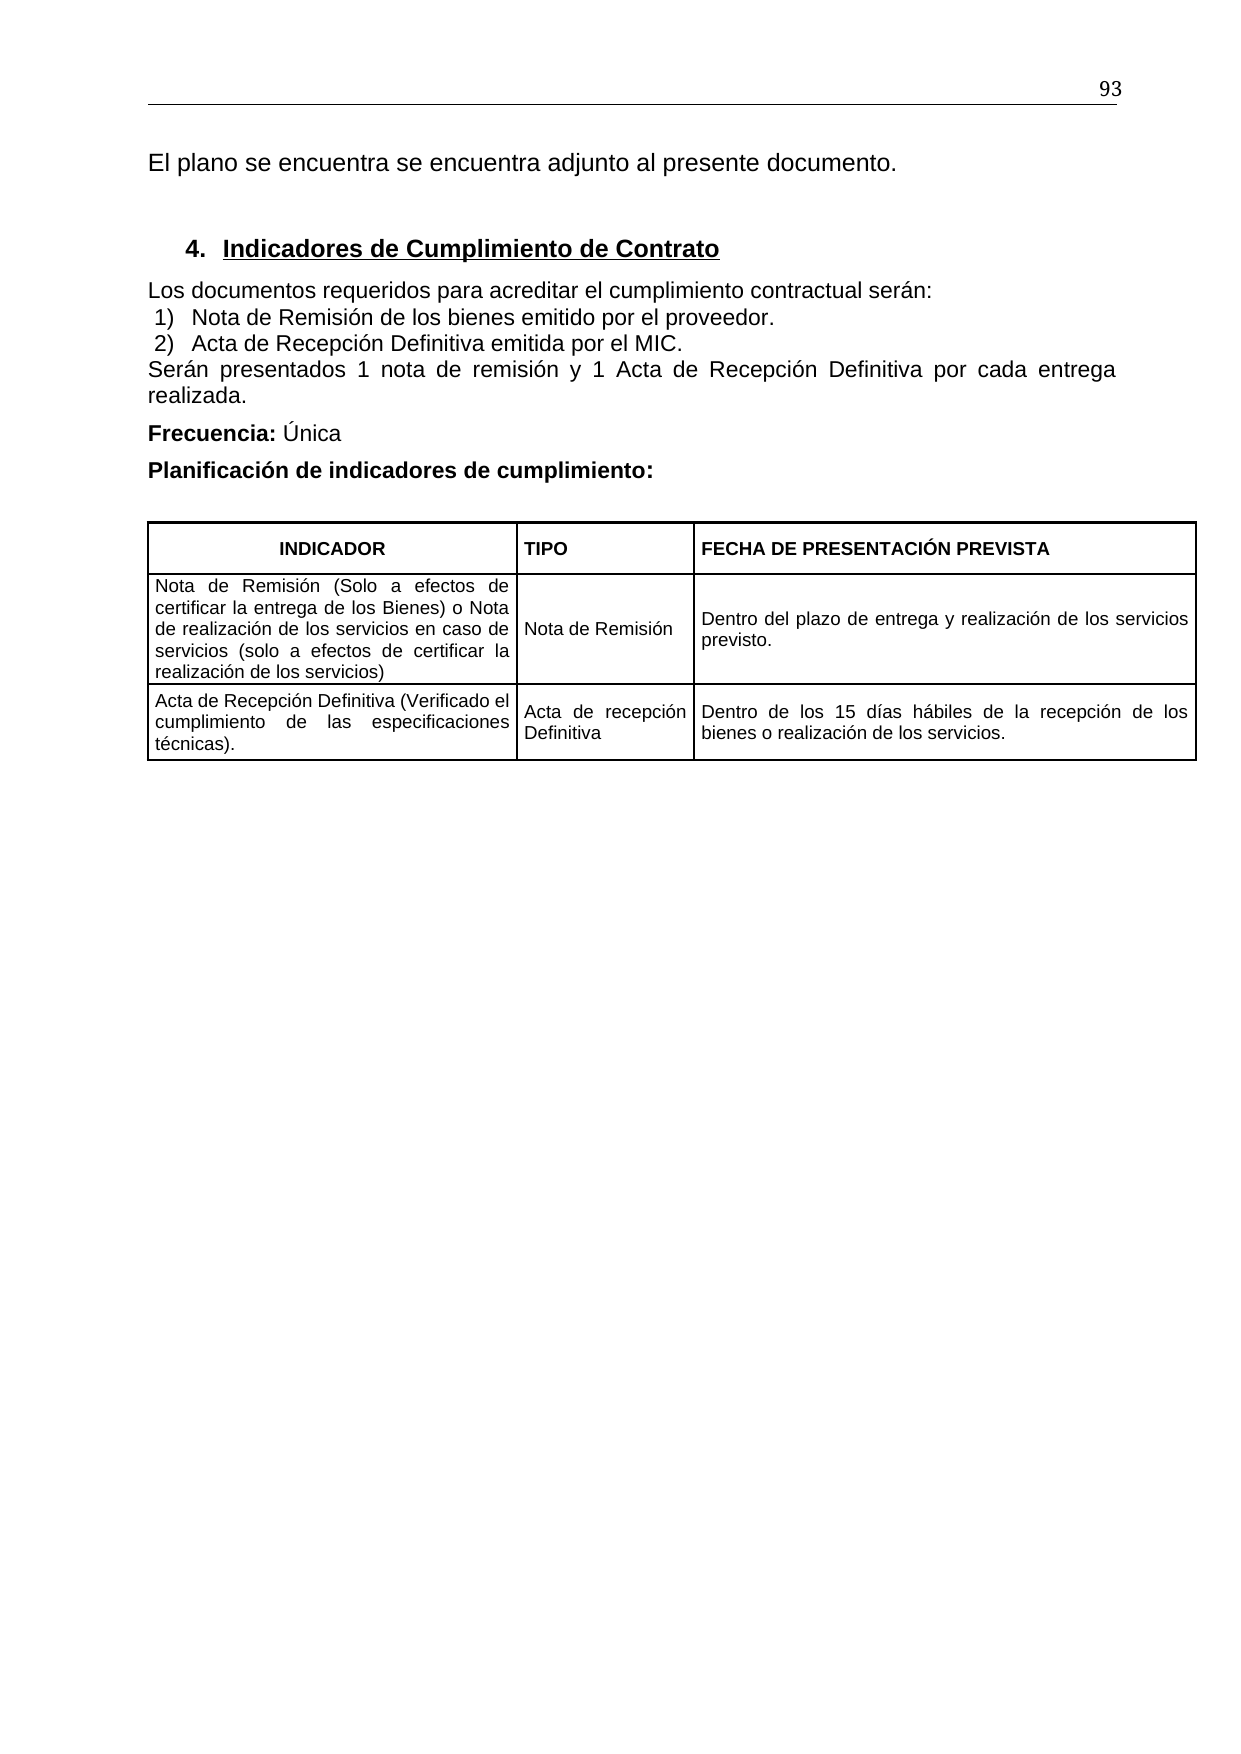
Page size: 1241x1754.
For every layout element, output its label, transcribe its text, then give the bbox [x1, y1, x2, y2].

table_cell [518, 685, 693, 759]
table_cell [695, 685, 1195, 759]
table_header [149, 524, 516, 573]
text Frecuencia: Única [148, 409, 1117, 446]
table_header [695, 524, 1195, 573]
list Nota de Remisión de los bienes emitido por el proveedor. [154, 303, 1117, 330]
text Planificación de indicadores de cumplimiento: [148, 446, 1117, 484]
list Acta de Recepción Definitiva emitida por el MIC. [154, 330, 1117, 356]
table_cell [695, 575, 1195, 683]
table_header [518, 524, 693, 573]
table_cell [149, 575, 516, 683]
text Serán presentados 1 nota de remisión y 1 Acta de Recepción Definitiva por cada entrega realizada. [148, 356, 1117, 409]
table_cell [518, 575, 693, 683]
text El plano se encuentra se encuentra adjunto al presente documento. [148, 148, 1117, 176]
list Indicadores de Cumplimiento de Contrato [185, 234, 1117, 263]
text Los documentos requeridos para acreditar el cumplimiento contractual serán: [148, 277, 1117, 303]
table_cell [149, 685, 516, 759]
